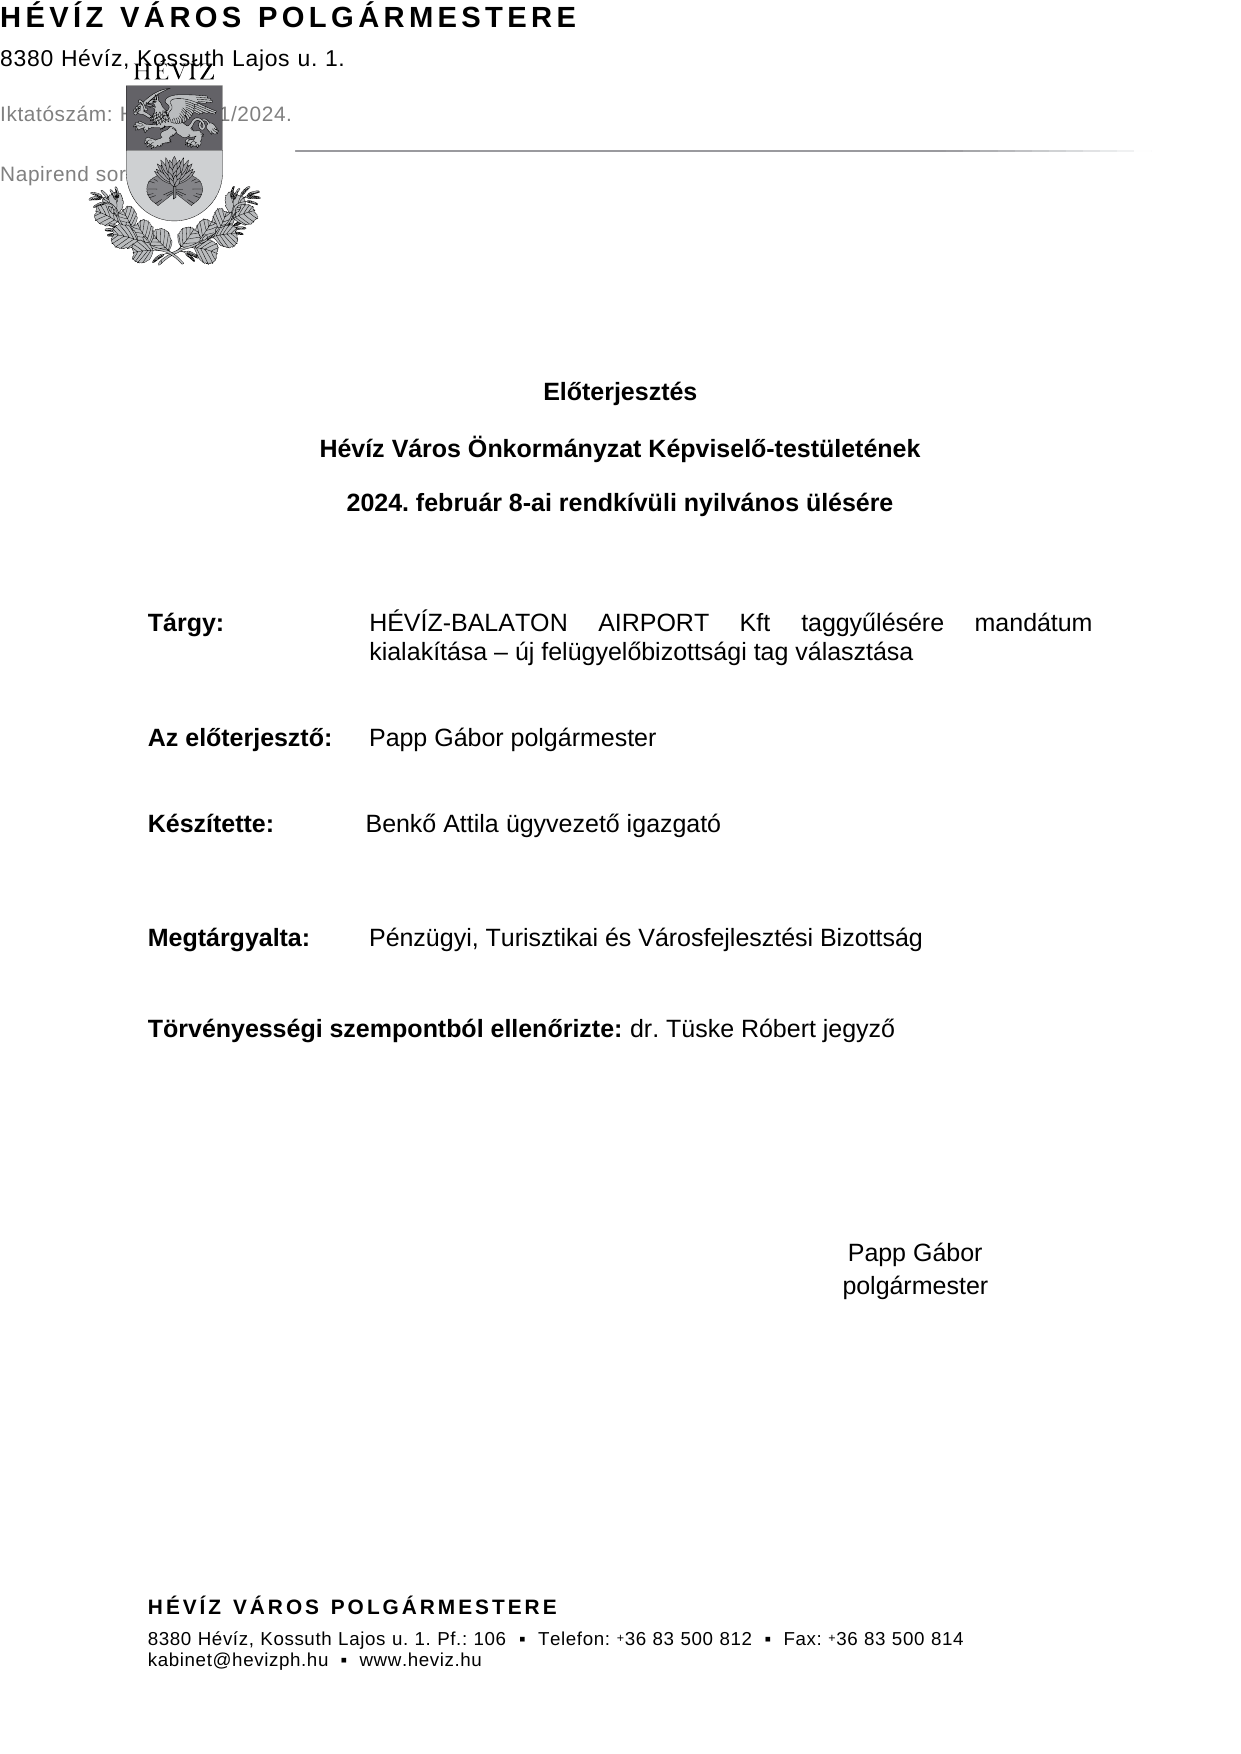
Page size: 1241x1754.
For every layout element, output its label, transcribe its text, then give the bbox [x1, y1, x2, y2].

text Megtárgyalta: Pénzügyi, Turisztikai és Városfejlesztési Bizottság [148, 923, 1093, 952]
text polgármester [664, 1271, 1093, 1300]
text Törvényességi szempontból ellenőrizte: dr. Tüske Róbert jegyző [148, 1014, 1093, 1043]
text Készítette: Benkő Attila ügyvezető igazgató [148, 809, 1093, 838]
text Tárgy: HÉVÍZ-BALATON AIRPORT Kft taggyűlésére mandátum kialakítása – új felügyelőbizottsági tag választása [148, 608, 1093, 665]
text Hévíz Város Önkormányzat Képviselő-testületének [148, 434, 1093, 463]
text 2024. február 8-ai rendkívüli nyilvános ülésére [148, 488, 1093, 517]
text Papp Gábor [664, 1238, 1093, 1267]
text Előterjesztés [148, 377, 1093, 405]
text Az előterjesztő: polgármester [148, 723, 1093, 752]
